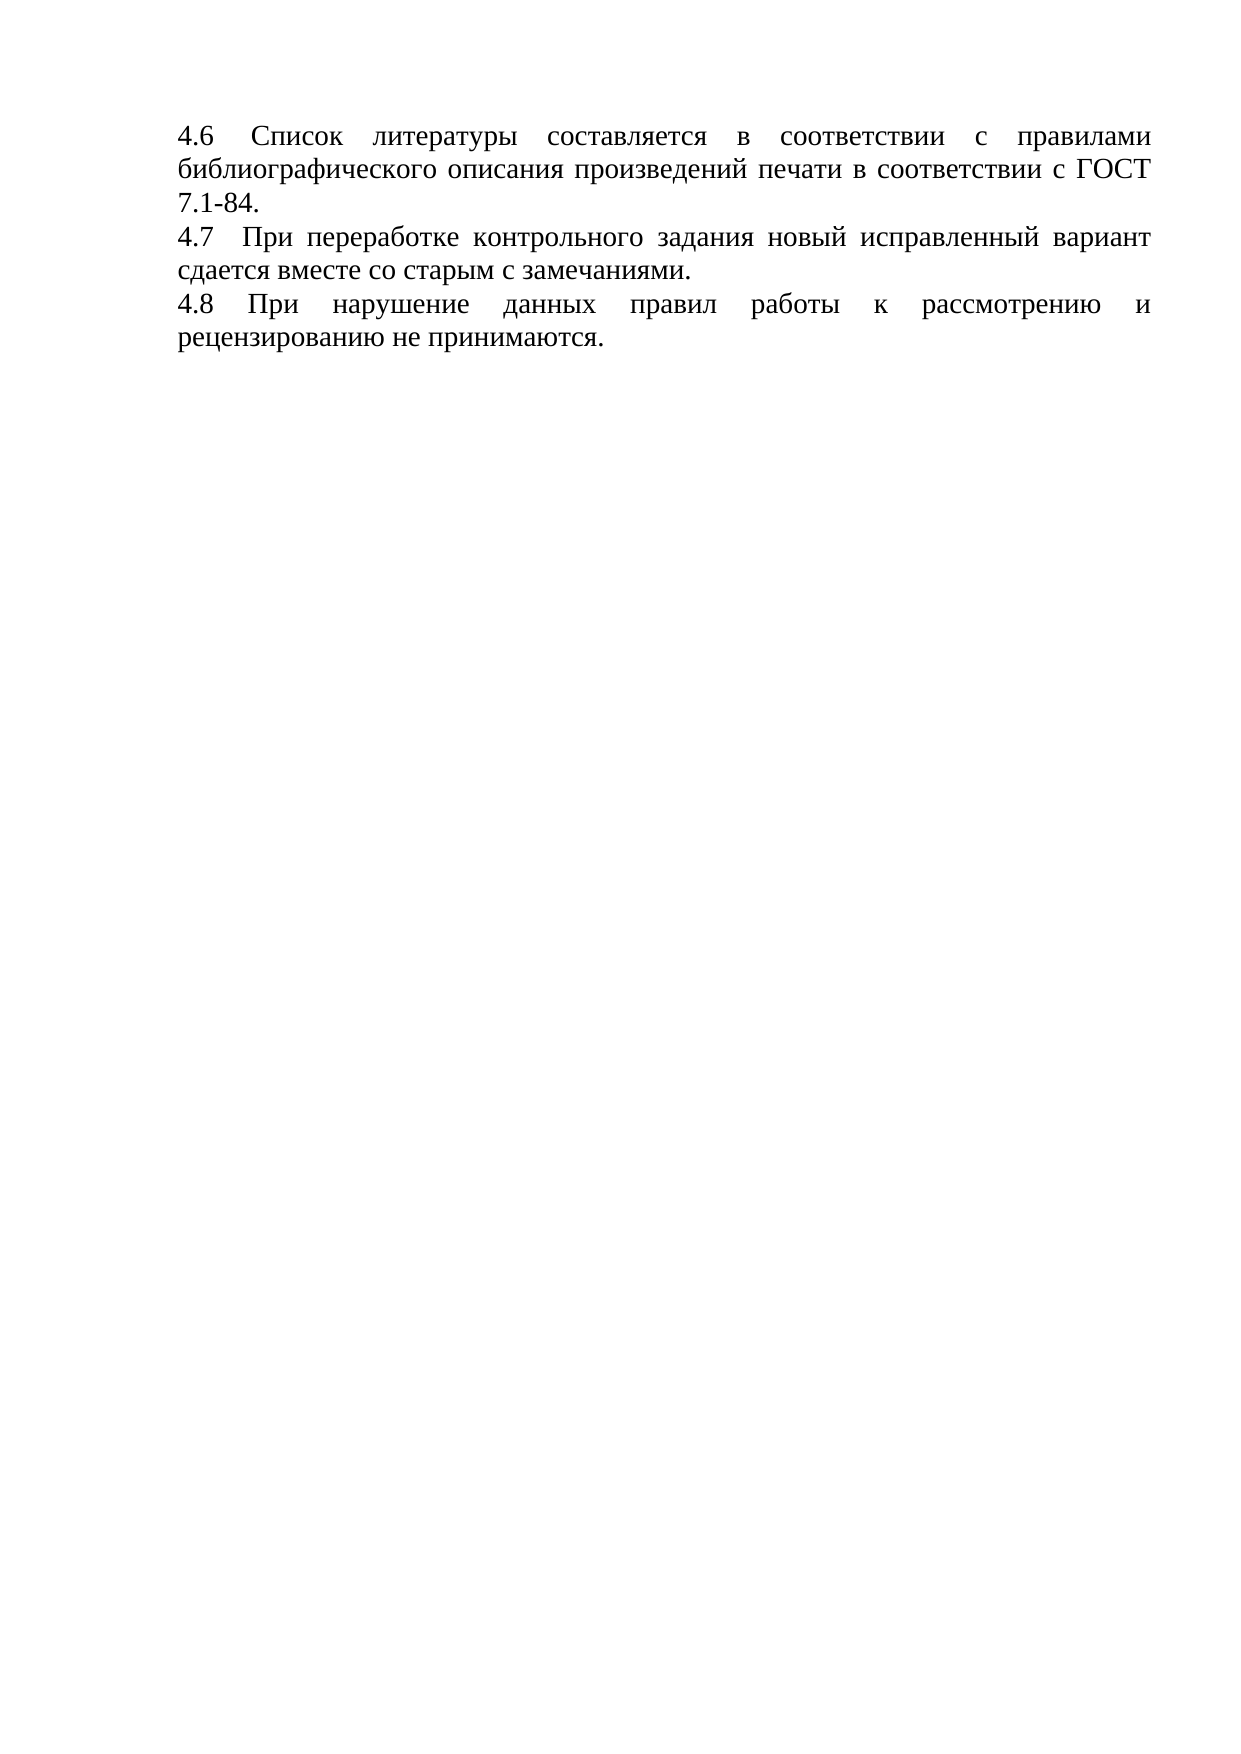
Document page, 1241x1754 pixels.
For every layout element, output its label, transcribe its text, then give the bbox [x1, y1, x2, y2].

text 4.6 Список литературы составляется в соответствии с правилами библиографического описания произведений печати в соответствии с ГОСТ 7.1-84. [177, 118, 1152, 219]
text 4.8 При нарушение данных правил работы к рассмотрению и рецензированию не принимаются. [177, 286, 1152, 353]
text 4.7 При переработке контрольного задания новый исправленный вариант сдается вместе со старым с замечаниями. [177, 219, 1152, 286]
